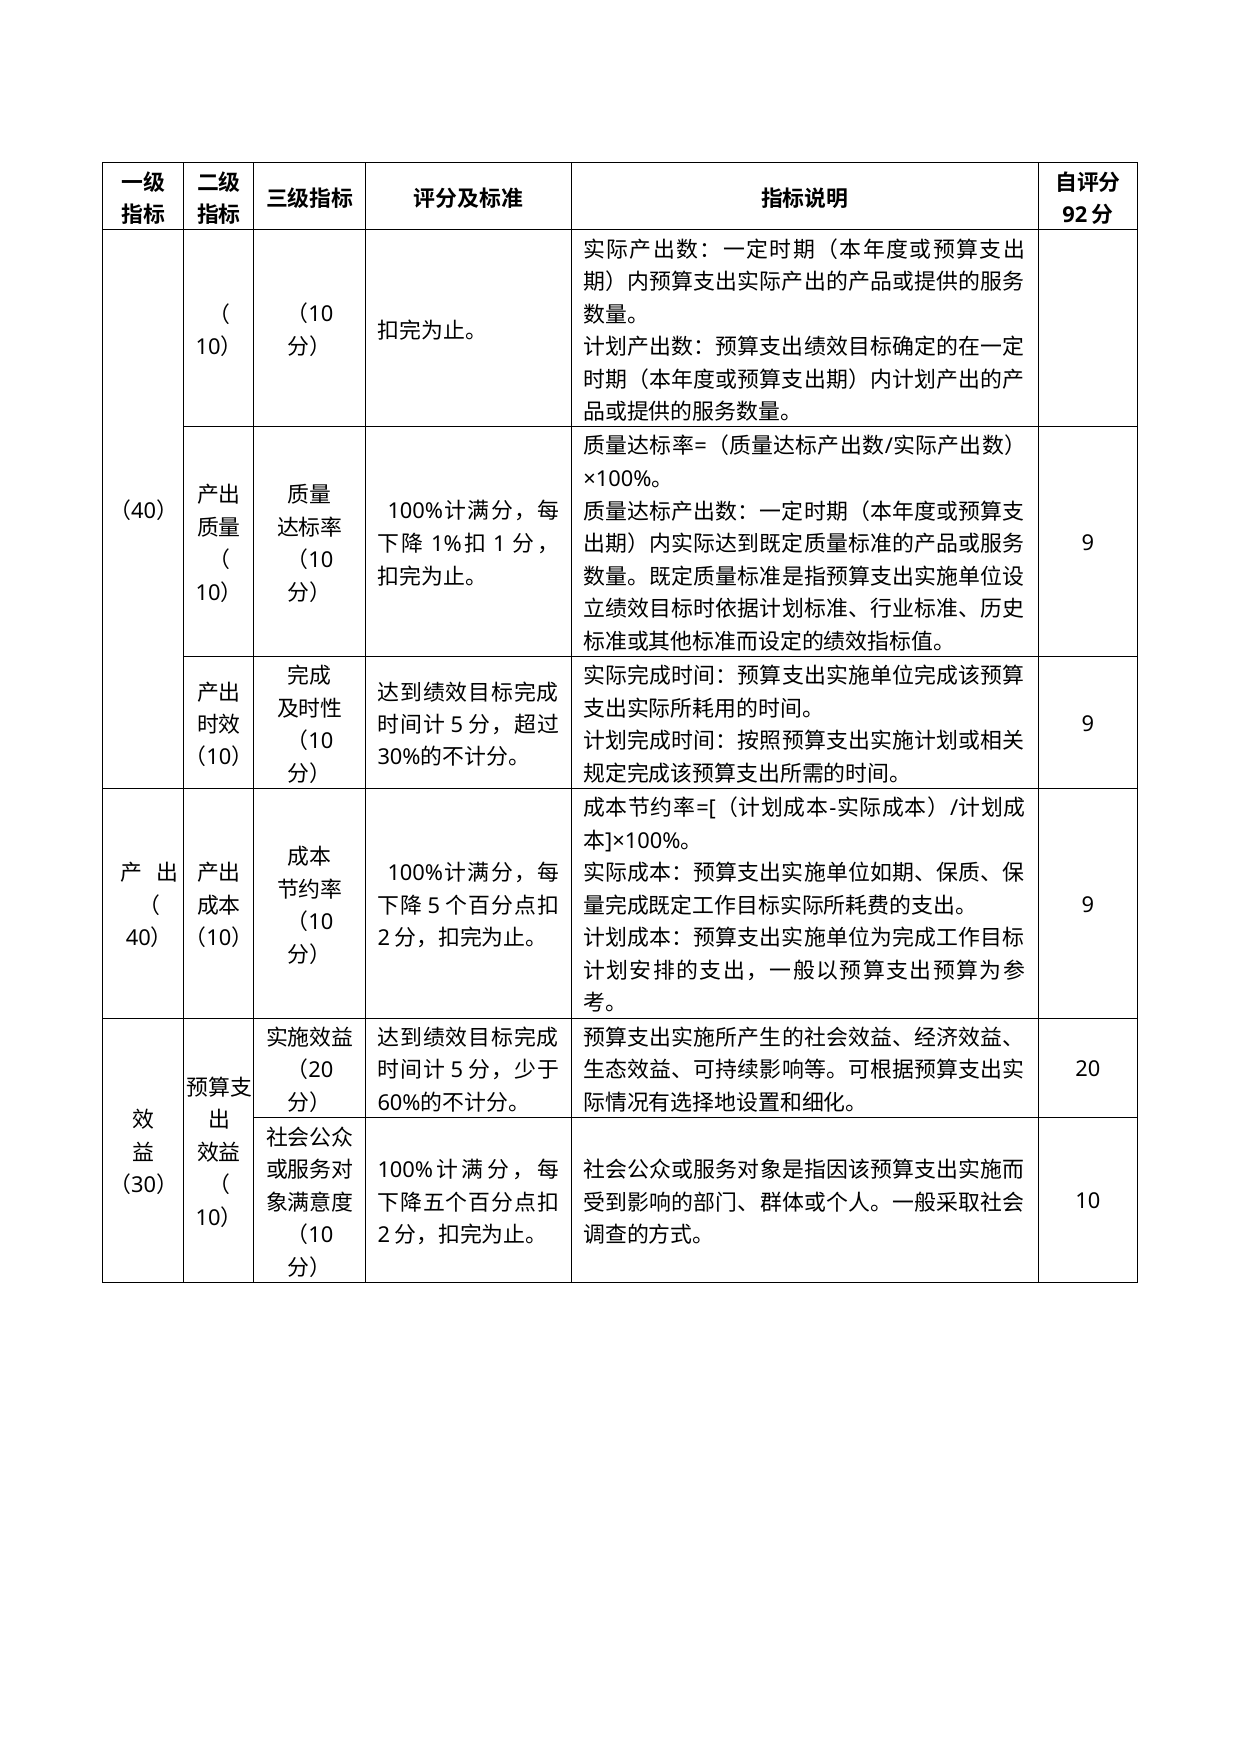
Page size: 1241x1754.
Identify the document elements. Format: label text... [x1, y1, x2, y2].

table_cell 社会公众 或服务对 象满意度（10分） [254, 1118, 365, 1282]
table_cell 效 益 （30） [103, 1019, 183, 1282]
table_cell 质量达标率=（质量达标产出数/实际产出数）×100%。 质量达标产出数：一定时期（本年度或预算支出期）内实际达到既定质量标准的产品或服务数量。既定质量标准是指预算支出实施单位设立绩效目标时依据计划标准、行业标准、历史标准或其他标准而设定的绩效指标值。 [572, 427, 1038, 656]
table_cell 产 出 （40） [103, 230, 183, 788]
table_header 三级指标 [254, 163, 365, 229]
table_cell 达到绩效目标完成时间计5分，超过30%的不计分。 [366, 657, 571, 788]
table_cell 产出 质量（10） [184, 427, 253, 656]
table_cell 100%计满分，每下降1%扣1分，扣完为止。 [366, 427, 571, 656]
table_cell 10 [1039, 1118, 1137, 1282]
table_cell 产 出 （40） [103, 789, 183, 1017]
table_cell 9 [1039, 230, 1137, 426]
table_header 指标说明 [572, 163, 1038, 229]
table_cell 100%计满分，每下降5个百分点扣2分，扣完为止。 [366, 789, 571, 1017]
table_header 自评分 92分 [1039, 163, 1137, 229]
table_cell 产出 时效（10） [184, 657, 253, 788]
table_cell 预算支出实施所产生的社会效益、经济效益、生态效益、可持续影响等。可根据预算支出实际情况有选择地设置和细化。 [572, 1019, 1038, 1117]
table_cell 实际完成时间：预算支出实施单位完成该预算支出实际所耗用的时间。 计划完成时间：按照预算支出实施计划或相关规定完成该预算支出所需的时间。 [572, 657, 1038, 788]
table_header 一级 指标 [103, 163, 183, 229]
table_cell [572, 230, 1038, 426]
table_cell 9 [1039, 427, 1137, 656]
table_header 评分及标准 [366, 163, 571, 229]
table_cell 成本节约率=[（计划成本-实际成本）/计划成本]×100%。 实际成本：预算支出实施单位如期、保质、保量完成既定工作目标实际所耗费的支出。 计划成本：预算支出实施单位为完成工作目标计划安排的支出，一般以预算支出预算为参考。 [572, 789, 1038, 1017]
table_cell 实施效益（20分） [254, 1019, 365, 1117]
table_cell 实际 完成率 （10分） [254, 230, 365, 426]
table_cell 社会公众或服务对象是指因该预算支出实施而受到影响的部门、群体或个人。一般采取社会调查的方式。 [572, 1118, 1038, 1282]
table_cell 100%计满分，每下降1%扣1分，扣完为止。 [366, 230, 571, 426]
table_cell 预算支出 效益（10） [184, 1019, 253, 1282]
table_cell 9 [1039, 657, 1137, 788]
table_cell 质量 达标率 （10分） [254, 427, 365, 656]
table_header 二级 指标 [184, 163, 253, 229]
table_cell 成本 节约率 （10分） [254, 789, 365, 1017]
table_cell 产出 成本（10） [184, 789, 253, 1017]
table_cell 20 [1039, 1019, 1137, 1117]
table_cell 9 [1039, 789, 1137, 1017]
table_cell 100%计满分，每下降五个百分点扣2分，扣完为止。 [366, 1118, 571, 1282]
table_cell 产出 数量（10） [184, 230, 253, 426]
table_cell 达到绩效目标完成时间计5分，少于60%的不计分。 [366, 1019, 571, 1117]
table_cell 完成 及时性 （10分） [254, 657, 365, 788]
